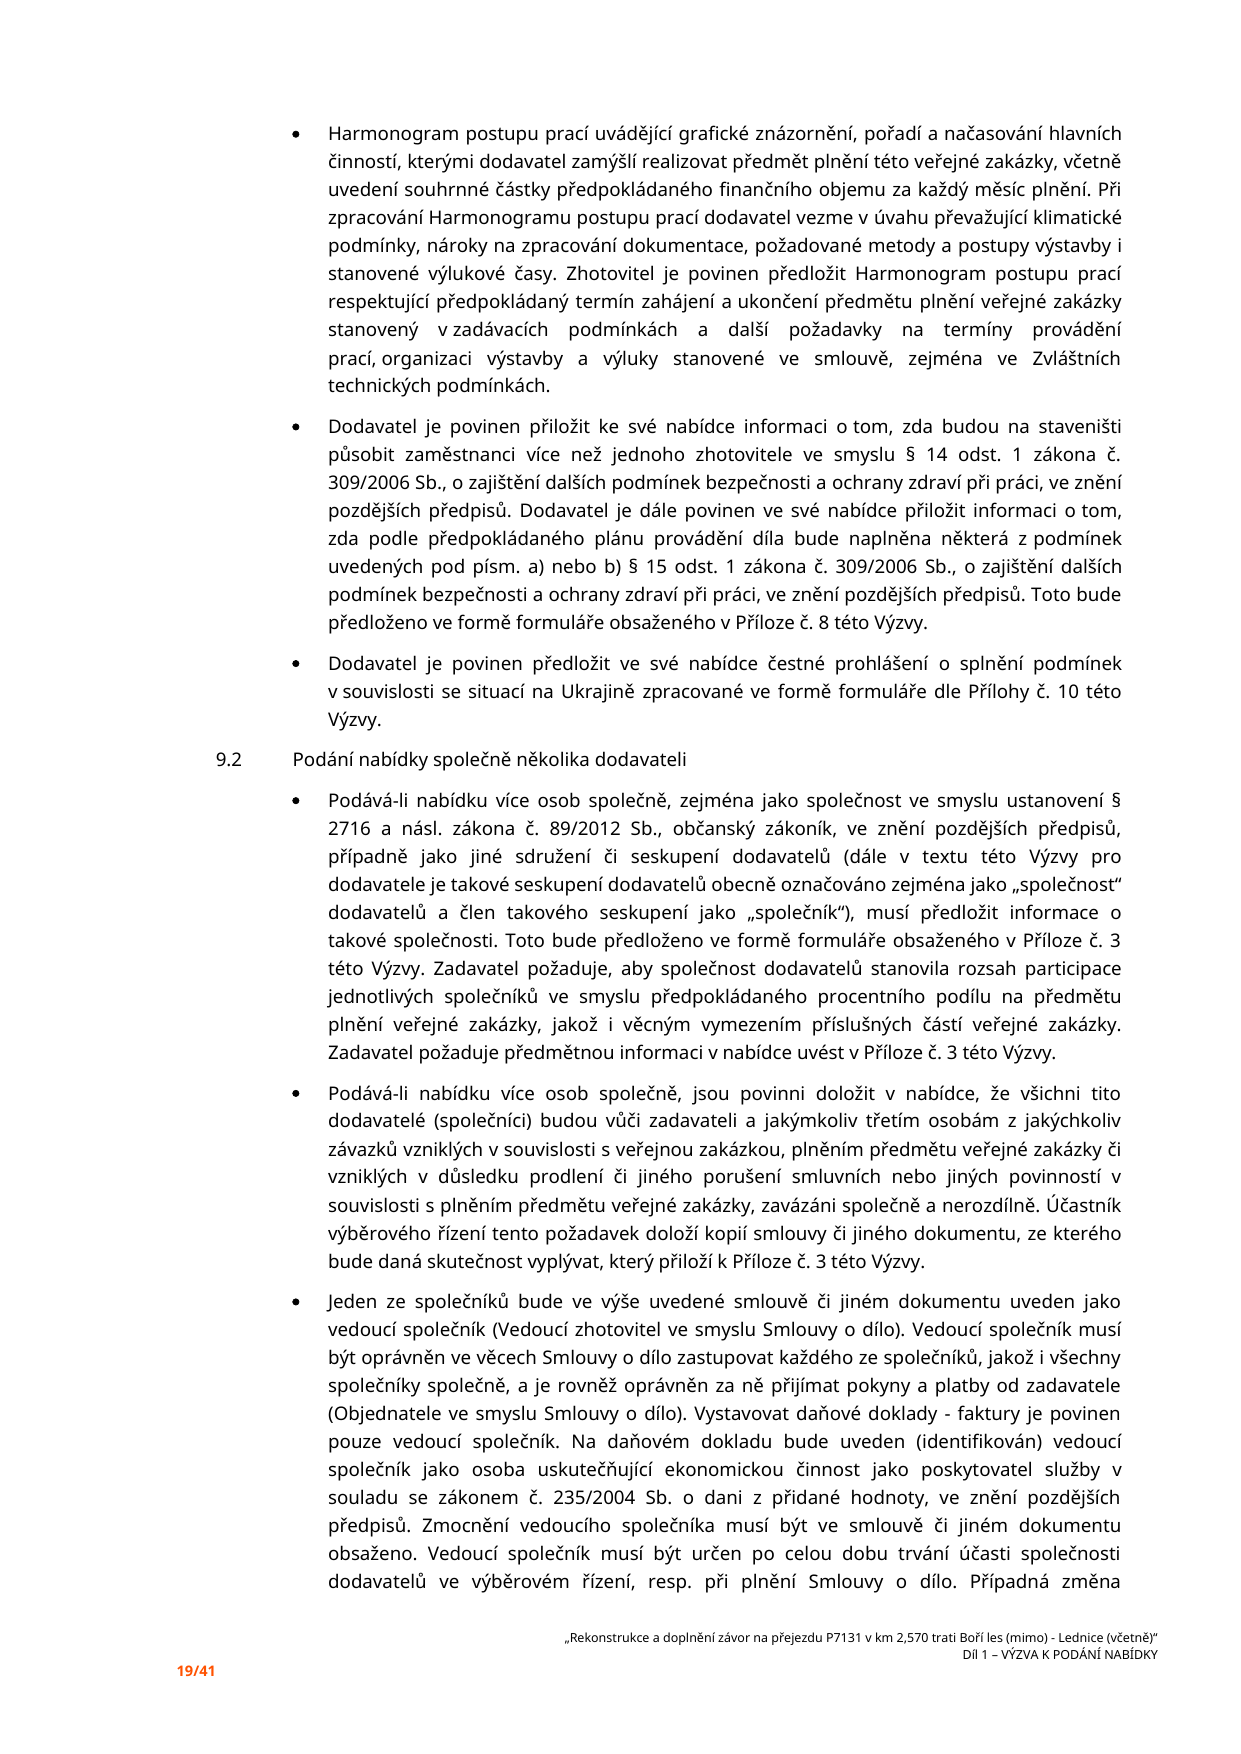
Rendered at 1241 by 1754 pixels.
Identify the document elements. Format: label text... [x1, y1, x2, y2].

text Dodavatel je povinen předložit ve své nabídce čestné prohlášení o splnění podmínek v souvislosti se situací na Ukrajině zpracované ve formě formuláře dle Přílohy č. 10 této Výzvy. [292, 650, 1122, 732]
text Podání nabídky společně několika dodavateli [216, 747, 1122, 772]
text Podává-li nabídku více osob společně, zejména jako společnost ve smyslu ustanovení § 2716 a násl. zákona č. 89/2012 Sb., občanský zákoník, ve znění pozdějších předpisů, případně jako jiné sdružení či seskupení dodavatelů (dále v textu této Výzvy pro dodavatele je takové seskupení dodavatelů obecně označováno zejména jako „společnost“ dodavatelů a člen takového seskupení jako „společník“), musí předložit informace o takové společnosti. Toto bude předloženo ve formě formuláře obsaženého v Příloze č. 3 této Výzvy. Zadavatel požaduje, aby společnost dodavatelů stanovila rozsah participace jednotlivých společníků ve smyslu předpokládaného procentního podílu na předmětu plnění veřejné zakázky, jakož i věcným vymezením příslušných částí veřejné zakázky. Zadavatel požaduje předmětnou informaci v nabídce uvést v Příloze č. 3 této Výzvy. [292, 787, 1122, 1065]
text Harmonogram postupu prací uvádějící grafické znázornění, pořadí a načasování hlavních činností, kterými dodavatel zamýšlí realizovat předmět plnění této veřejné zakázky, včetně uvedení souhrnné částky předpokládaného finančního objemu za každý měsíc plnění. Při zpracování Harmonogramu postupu prací dodavatel vezme v úvahu převažující klimatické podmínky, nároky na zpracování dokumentace, požadované metody a postupy výstavby i stanovené výlukové časy. Zhotovitel je povinen předložit Harmonogram postupu prací respektující předpokládaný termín zahájení a ukončení předmětu plnění veřejné zakázky stanovený v zadávacích podmínkách a další požadavky na termíny provádění prací, organizaci výstavby a výluky stanovené ve smlouvě, zejména ve Zvláštních technických podmínkách. [292, 121, 1122, 398]
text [292, 1288, 1122, 1594]
text Podává-li nabídku více osob společně, jsou povinni doložit v nabídce, že všichni tito dodavatelé (společníci) budou vůči zadavateli a jakýmkoliv třetím osobám z jakýchkoliv závazků vzniklých v souvislosti s veřejnou zakázkou, plněním předmětu veřejné zakázky či vzniklých v důsledku prodlení či jiného porušení smluvních nebo jiných povinností v souvislosti s plněním předmětu veřejné zakázky, zavázáni společně a nerozdílně. Účastník výběrového řízení tento požadavek doloží kopií smlouvy či jiného dokumentu, ze kterého bude daná skutečnost vyplývat, který přiloží k Příloze č. 3 této Výzvy. [292, 1080, 1122, 1273]
text Dodavatel je povinen přiložit ke své nabídce informaci o tom, zda budou na staveništi působit zaměstnanci více než jednoho zhotovitele ve smyslu § 14 odst. 1 zákona č. 309/2006 Sb., o zajištění dalších podmínek bezpečnosti a ochrany zdraví při práci, ve znění pozdějších předpisů. Dodavatel je dále povinen ve své nabídce přiložit informaci o tom, zda podle předpokládaného plánu provádění díla bude naplněna některá z podmínek uvedených pod písm. a) nebo b) § 15 odst. 1 zákona č. 309/2006 Sb., o zajištění dalších podmínek bezpečnosti a ochrany zdraví při práci, ve znění pozdějších předpisů. Toto bude předloženo ve formě formuláře obsaženého v Příloze č. 8 této Výzvy. [292, 413, 1122, 635]
